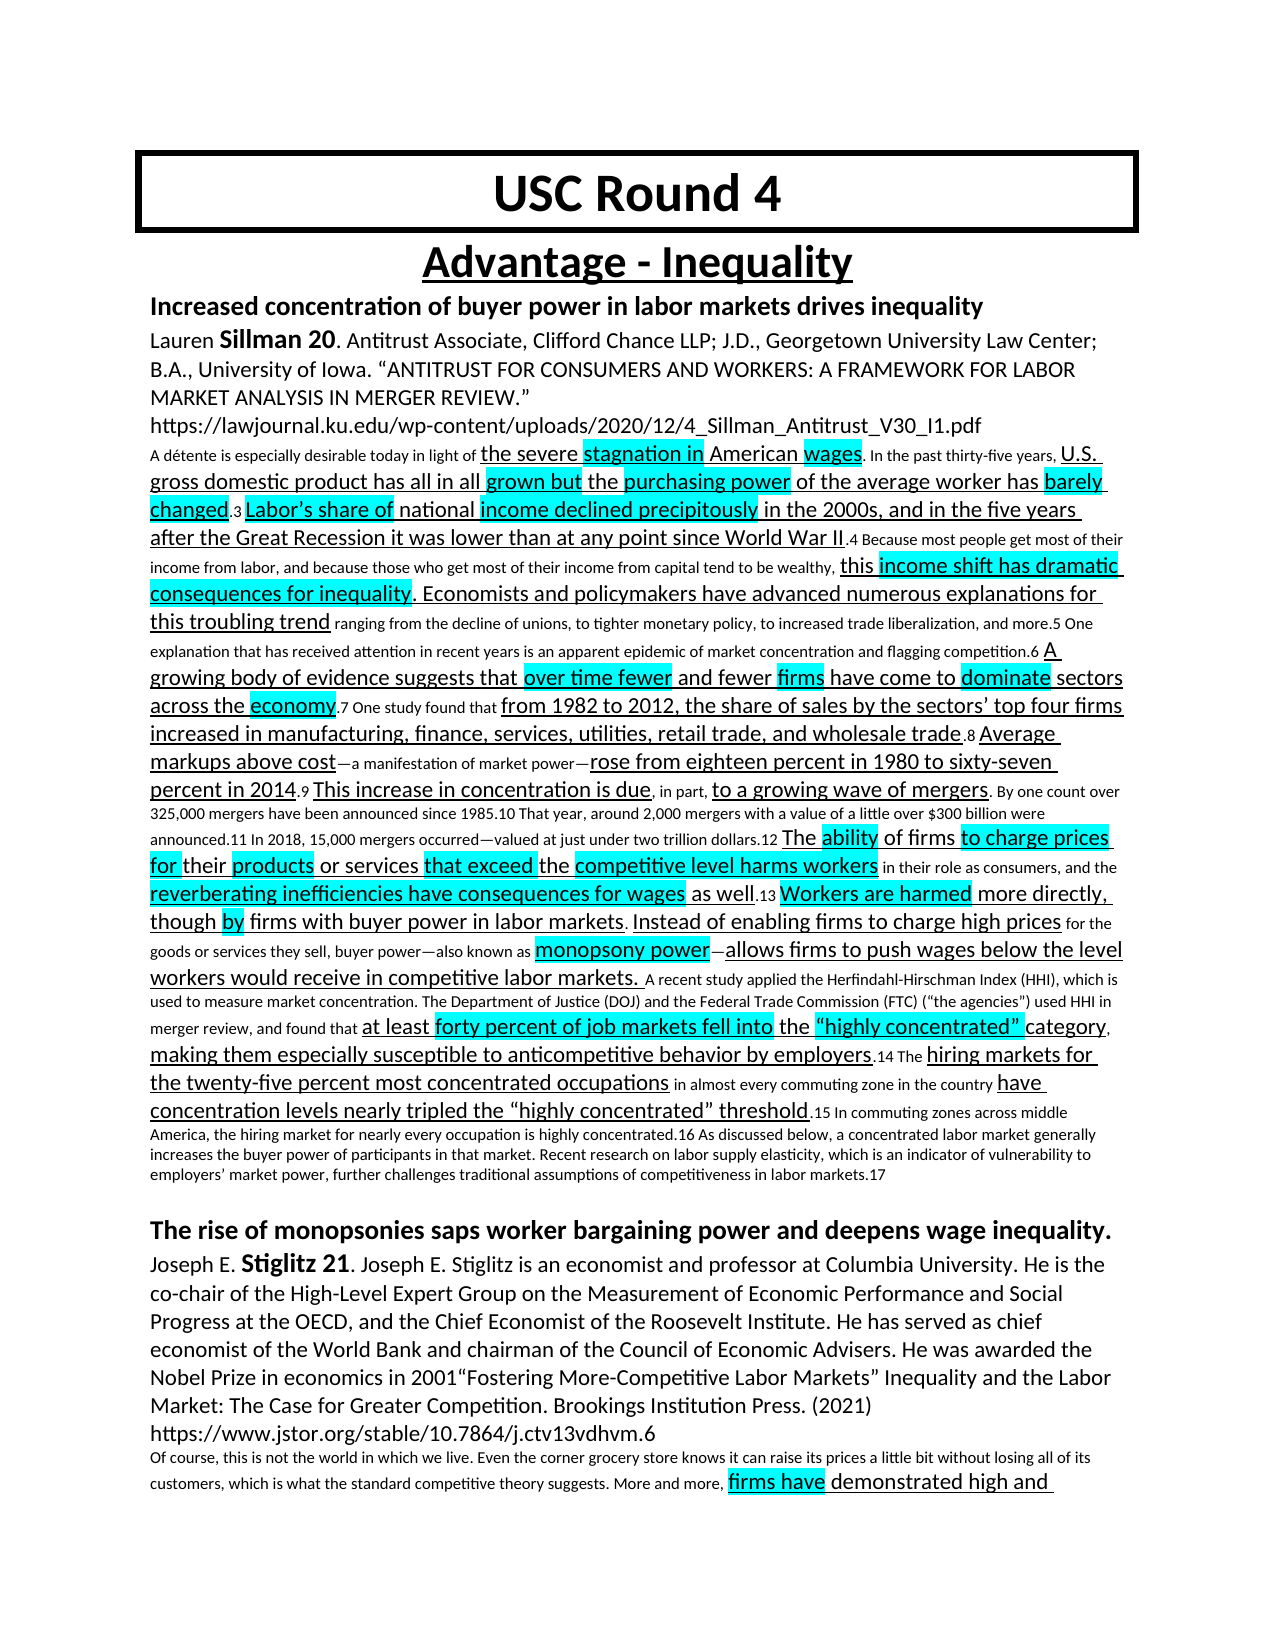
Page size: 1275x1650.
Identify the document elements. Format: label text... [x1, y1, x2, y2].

subtitle The rise of monopsonies saps worker bargaining power and deepens wage inequality. [150, 1213, 1125, 1246]
text A détente is especially desirable today in light of the severe stagnation in American wages. In the past thirty-five years, U.S. gross domestic product has all in all grown but the purchasing power of the average worker has barely changed.3 Labor’s share of national income declined precipitously in the 2000s, and in the five years after the Great Recession it was lower than at any point since World War II.4 Because most people get most of their income from labor, and because those who get most of their income from capital tend to be wealthy, this income shift has dramatic consequences for inequality. Economists and policymakers have advanced numerous explanations for this troubling trend ranging from the decline of unions, to tighter monetary policy, to increased trade liberalization, and more.5 One explanation that has received attention in recent years is an apparent epidemic of market concentration and flagging competition.6 A growing body of evidence suggests that over time fewer and fewer firms have come to dominate sectors across the economy.7 One study found that from 1982 to 2012, the share of sales by the sectors’ top four firms increased in manufacturing, finance, services, utilities, retail trade, and wholesale trade.8 Average markups above cost—a manifestation of market power—rose from eighteen percent in 1980 to sixty-seven percent in 2014.9 This increase in concentration is due, in part, to a growing wave of mergers. By one count over 325,000 mergers have been announced since 1985.10 That year, around 2,000 mergers with a value of a little over $300 billion were announced.11 In 2018, 15,000 mergers occurred—valued at just under two trillion dollars.12 The ability of firms to charge prices for their products or services that exceed the competitive level harms workers in their role as consumers, and the reverberating inefficiencies have consequences for wages as well.13 Workers are harmed more directly, though by firms with buyer power in labor markets. Instead of enabling firms to charge high prices for the goods or services they sell, buyer power—also known as monopsony power—allows firms to push wages below the level workers would receive in competitive labor markets. A recent study applied the Herfindahl-Hirschman Index (HHI), which is used to measure market concentration. The Department of Justice (DOJ) and the Federal Trade Commission (FTC) (“the agencies”) used HHI in merger review, and found that at least forty percent of job markets fell into the “highly concentrated” category, making them especially susceptible to anticompetitive behavior by employers.14 The hiring markets for the twenty-five percent most concentrated occupations in almost every commuting zone in the country have concentration levels nearly tripled the “highly concentrated” threshold.15 In commuting zones across middle America, the hiring market for nearly every occupation is highly concentrated.16 As discussed below, a concentrated labor market generally increases the buyer power of participants in that market. Recent research on labor supply elasticity, which is an indicator of vulnerability to employers’ market power, further challenges traditional assumptions of competitiveness in labor markets.17 [150, 439, 1125, 1185]
text Joseph E. Stiglitz 21. Joseph E. Stiglitz is an economist and professor at Columbia University. He is the co-chair of the High-Level Expert Group on the Measurement of Economic Performance and Social Progress at the OECD, and the Chief Economist of the Roosevelt Institute. He has served as chief economist of the World Bank and chairman of the Council of Economic Advisers. He was awarded the Nobel Prize in economics in 2001“Fostering More-Competitive Labor Markets” Inequality and the Labor Market: The Case for Greater Competition. Brookings Institution Press. (2021) https://www.jstor.org/stable/10.7864/j.ctv13vdhvm.6 [150, 1246, 1125, 1447]
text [150, 1447, 1125, 1495]
subtitle Advantage - Inequality [150, 233, 1125, 289]
text Lauren Sillman 20. Antitrust Associate, Clifford Chance LLP; J.D., Georgetown University Law Center; B.A., University of Iowa. “ANTITRUST FOR CONSUMERS AND WORKERS: A FRAMEWORK FOR LABOR MARKET ANALYSIS IN MERGER REVIEW.” https://lawjournal.ku.edu/wp-content/uploads/2020/12/4_Sillman_Antitrust_V30_I1.pdf [150, 322, 1125, 439]
subtitle Increased concentration of buyer power in labor markets drives inequality [150, 289, 1125, 322]
subtitle USC Round 4 [142, 156, 1133, 227]
